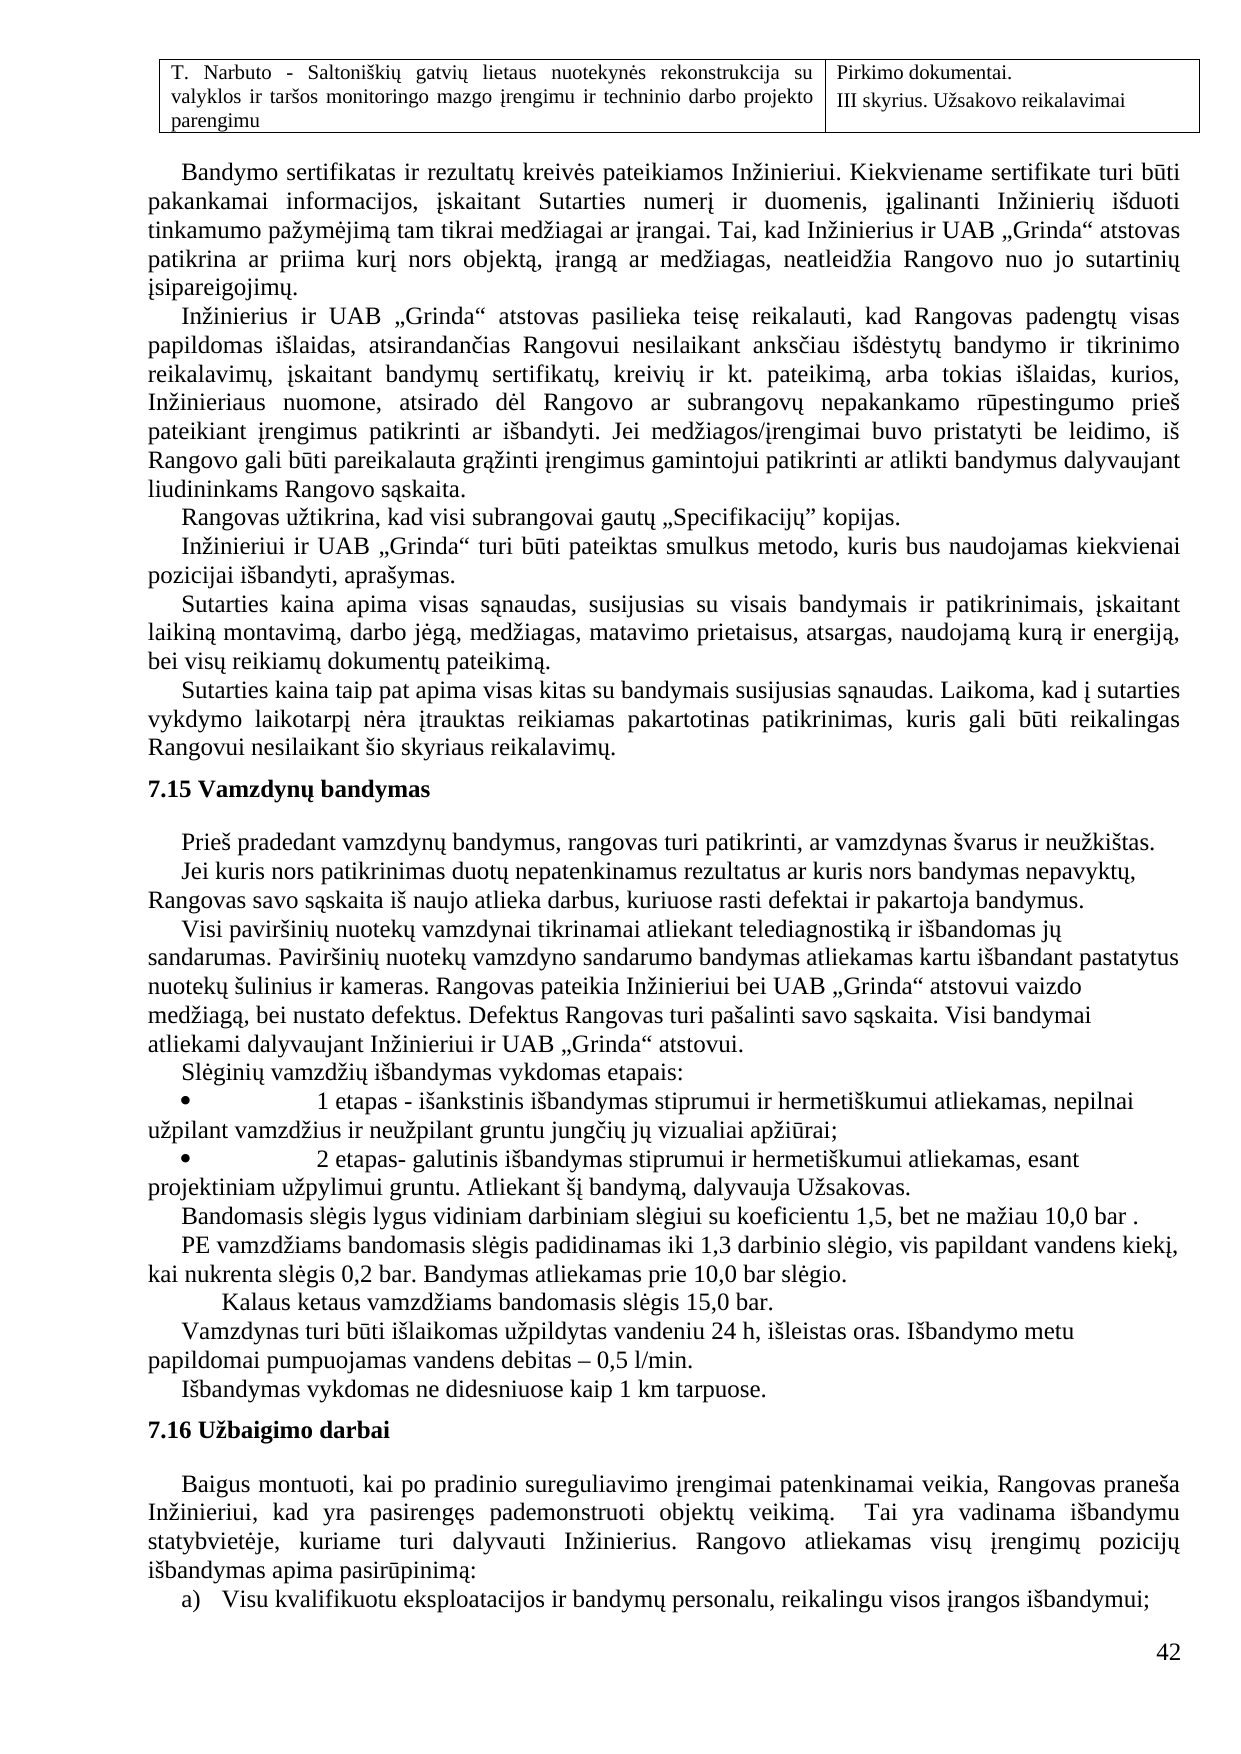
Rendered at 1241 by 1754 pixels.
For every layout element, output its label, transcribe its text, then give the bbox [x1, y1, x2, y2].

text Vamzdynas turi būti išlaikomas užpildytas vandeniu 24 h, išleistas oras. Išbandymo metu papildomai pumpuojamas vandens debitas – 0,5 l/min. [148, 1316, 1181, 1374]
list 2 etapas- galutinis išbandymas stiprumui ir hermetiškumui atliekamas, esant projektiniam užpylimui gruntu. Atliekant šį bandymą, dalyvauja Užsakovas. [148, 1144, 1181, 1201]
text Kalaus ketaus vamzdžiams bandomasis slėgis 15,0 bar. [148, 1287, 1181, 1316]
text Inžinieriui ir UAB „Grinda“ turi būti pateiktas smulkus metodo, kuris bus naudojamas kiekvienai pozicijai išbandyti, aprašymas. [148, 531, 1181, 589]
text Inžinierius ir UAB „Grinda“ atstovas pasilieka teisę reikalauti, kad Rangovas padengtų visas papildomas išlaidas, atsirandančias Rangovui nesilaikant anksčiau išdėstytų bandymo ir tikrinimo reikalavimų, įskaitant bandymų sertifikatų, kreivių ir kt. pateikimą, arba tokias išlaidas, kurios, Inžinieriaus nuomone, atsirado dėl Rangovo ar subrangovų nepakankamo rūpestingumo prieš pateikiant įrengimus patikrinti ar išbandyti. Jei medžiagos/įrengimai buvo pristatyti be leidimo, iš Rangovo gali būti pareikalauta grąžinti įrengimus gamintojui patikrinti ar atlikti bandymus dalyvaujant liudininkams Rangovo sąskaita. [148, 301, 1181, 502]
text Sutarties kaina apima visas sąnaudas, susijusias su visais bandymais ir patikrinimais, įskaitant laikiną montavimą, darbo jėgą, medžiagas, matavimo prietaisus, atsargas, naudojamą kurą ir energiją, bei visų reikiamų dokumentų pateikimą. [148, 589, 1181, 675]
text Baigus montuoti, kai po pradinio sureguliavimo įrengimai patenkinamai veikia, Rangovas praneša Inžinieriui, kad yra pasirengęs pademonstruoti objektų veikimą. Tai yra vadinama išbandymu statybvietėje, kuriame turi dalyvauti Inžinierius. Rangovo atliekamas visų įrengimų pozicijų išbandymas apima pasirūpinimą: [148, 1469, 1181, 1584]
text Sutarties kaina taip pat apima visas kitas su bandymais susijusias sąnaudas. Laikoma, kad į sutarties vykdymo laikotarpį nėra įtrauktas reikiamas pakartotinas patikrinimas, kuris gali būti reikalingas Rangovui nesilaikant šio skyriaus reikalavimų. [148, 675, 1181, 761]
list Visu kvalifikuotu eksploatacijos ir bandymų personalu, reikalingu visos įrangos išbandymui; [148, 1584, 1181, 1612]
text Prieš pradedant vamzdynų bandymus, rangovas turi patikrinti, ar vamzdynas švarus ir neužkištas. [148, 827, 1181, 856]
text 7.15 Vamzdynų bandymas [148, 774, 1181, 802]
text Slėginių vamzdžių išbandymas vykdomas etapais: [148, 1057, 1181, 1086]
text PE vamzdžiams bandomasis slėgis padidinamas iki 1,3 darbinio slėgio, vis papildant vandens kiekį, kai nukrenta slėgis 0,2 bar. Bandymas atliekamas prie 10,0 bar slėgio. [148, 1230, 1181, 1287]
text Bandymo sertifikatas ir rezultatų kreivės pateikiamos Inžinieriui. Kiekviename sertifikate turi būti pakankamai informacijos, įskaitant Sutarties numerį ir duomenis, įgalinanti Inžinierių išduoti tinkamumo pažymėjimą tam tikrai medžiagai ar įrangai. Tai, kad Inžinierius ir UAB „Grinda“ atstovas patikrina ar priima kurį nors objektą, įrangą ar medžiagas, neatleidžia Rangovo nuo jo sutartinių įsipareigojimų. [148, 157, 1181, 301]
text Rangovas užtikrina, kad visi subrangovai gautų „Specifikacijų” kopijas. [148, 502, 1181, 531]
text Išbandymas vykdomas ne didesniuose kaip 1 km tarpuose. [148, 1374, 1181, 1402]
text Jei kuris nors patikrinimas duotų nepatenkinamus rezultatus ar kuris nors bandymas nepavyktų, Rangovas savo sąskaita iš naujo atlieka darbus, kuriuose rasti defektai ir pakartoja bandymus. [148, 856, 1181, 914]
text 7.16 Užbaigimo darbai [148, 1415, 1181, 1444]
list 1 etapas - išankstinis išbandymas stiprumui ir hermetiškumui atliekamas, nepilnai užpilant vamzdžius ir neužpilant gruntu jungčių jų vizualiai apžiūrai; [148, 1086, 1181, 1144]
text Bandomasis slėgis lygus vidiniam darbiniam slėgiui su koeficientu 1,5, bet ne mažiau 10,0 bar . [148, 1201, 1181, 1230]
text Visi paviršinių nuotekų vamzdynai tikrinamai atliekant telediagnostiką ir išbandomas jų sandarumas. Paviršinių nuotekų vamzdyno sandarumo bandymas atliekamas kartu išbandant pastatytus nuotekų šulinius ir kameras. Rangovas pateikia Inžinieriui bei UAB „Grinda“ atstovui vaizdo medžiagą, bei nustato defektus. Defektus Rangovas turi pašalinti savo sąskaita. Visi bandymai atliekami dalyvaujant Inžinieriui ir UAB „Grinda“ atstovui. [148, 914, 1181, 1057]
